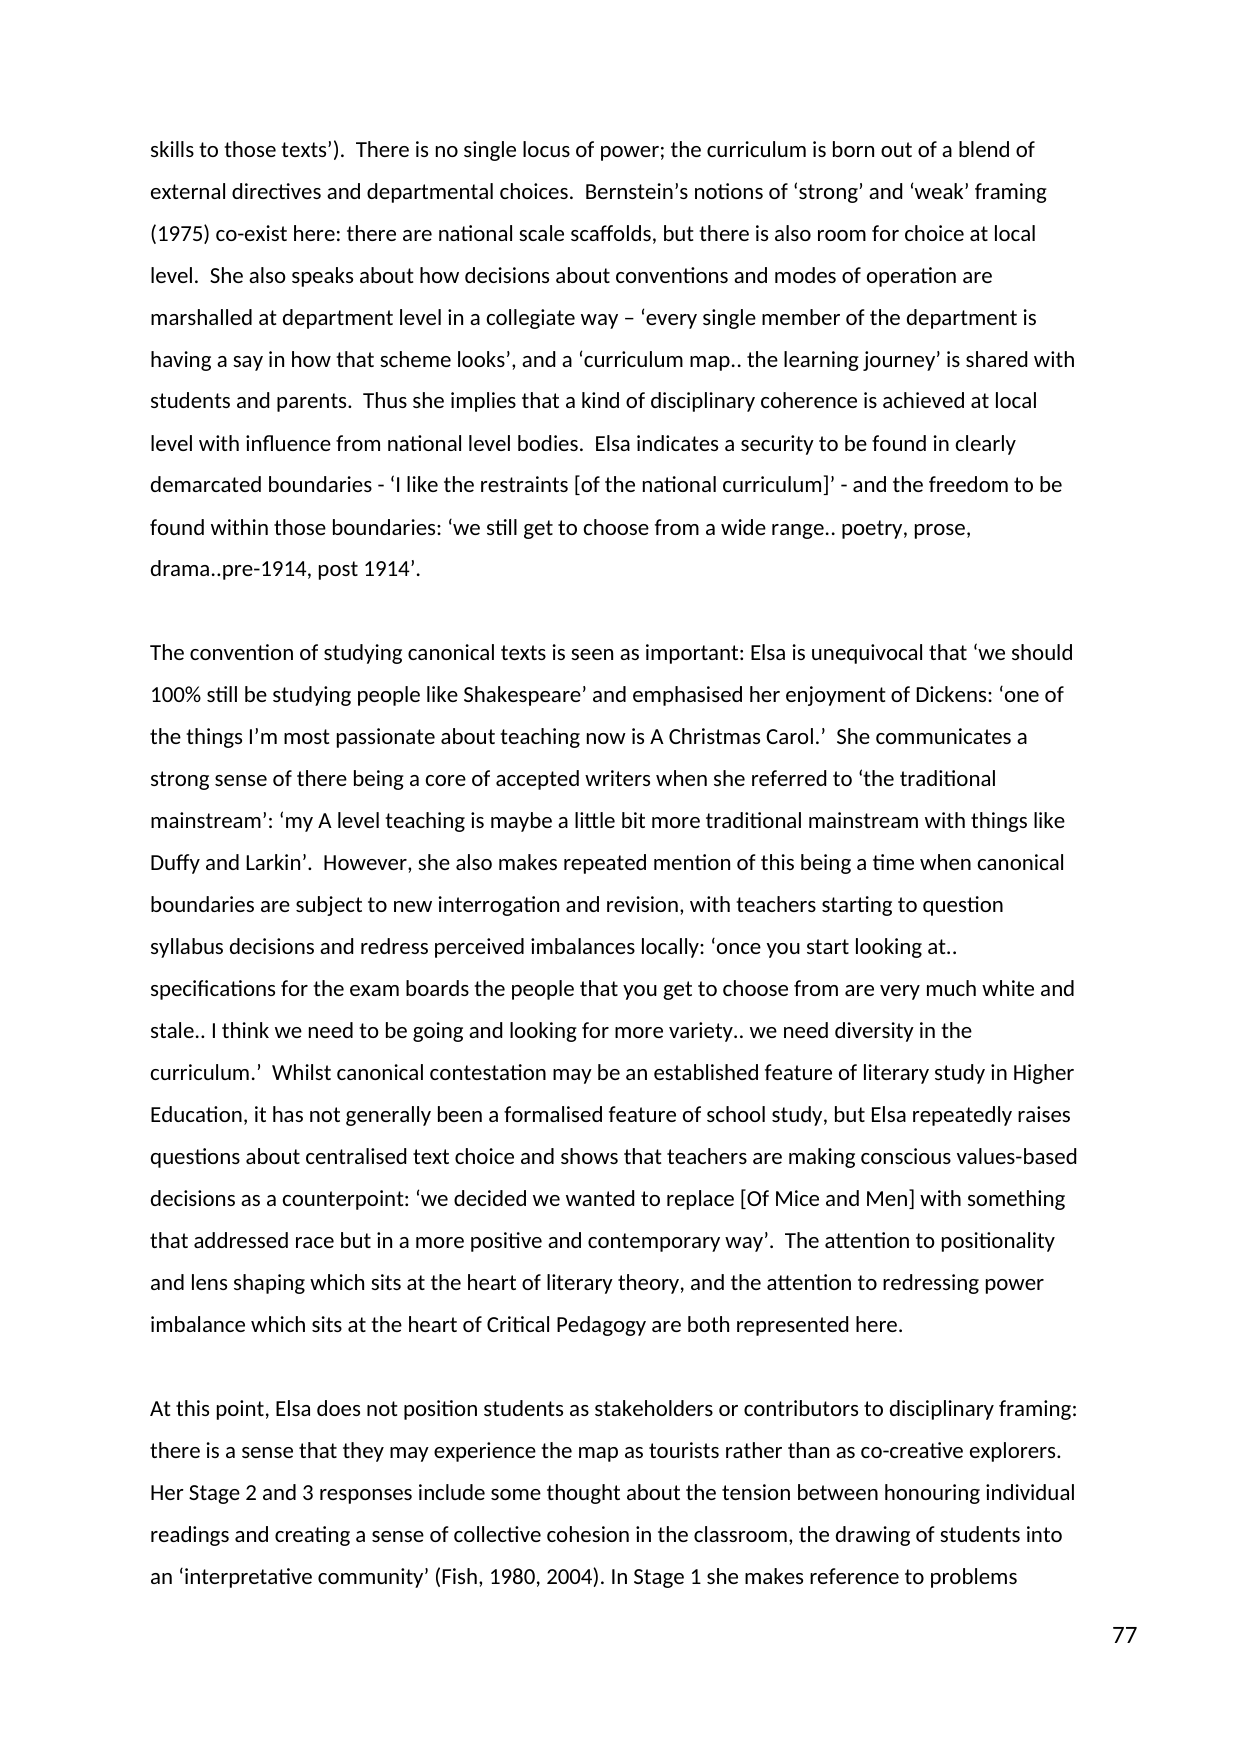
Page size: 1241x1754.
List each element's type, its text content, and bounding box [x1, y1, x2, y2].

text The convention of studying canonical texts is seen as important: Elsa is unequivocal that ‘we should 100% still be studying people like Shakespeare’ and emphasised her enjoyment of Dickens: ‘one of the things I’m most passionate about teaching now is A Christmas Carol.’ She communicates a strong sense of there being a core of accepted writers when she referred to ‘the traditional mainstream’: ‘my A level teaching is maybe a little bit more traditional mainstream with things like Duffy and Larkin’. However, she also makes repeated mention of this being a time when canonical boundaries are subject to new interrogation and revision, with teachers starting to question syllabus decisions and redress perceived imbalances locally: ‘once you start looking at.. specifications for the exam boards the people that you get to choose from are very much white and stale.. I think we need to be going and looking for more variety.. we need diversity in the curriculum.’ Whilst canonical contestation may be an established feature of literary study in Higher Education, it has not generally been a formalised feature of school study, but Elsa repeatedly raises questions about centralised text choice and shows that teachers are making conscious values-based decisions as a counterpoint: ‘we decided we wanted to replace [Of Mice and Men] with something that addressed race but in a more positive and contemporary way’. The attention to positionality and lens shaping which sits at the heart of literary theory, and the attention to redressing power imbalance which sits at the heart of Critical Pedagogy are both represented here. [150, 638, 1080, 1338]
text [150, 135, 1080, 583]
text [150, 1394, 1080, 1590]
